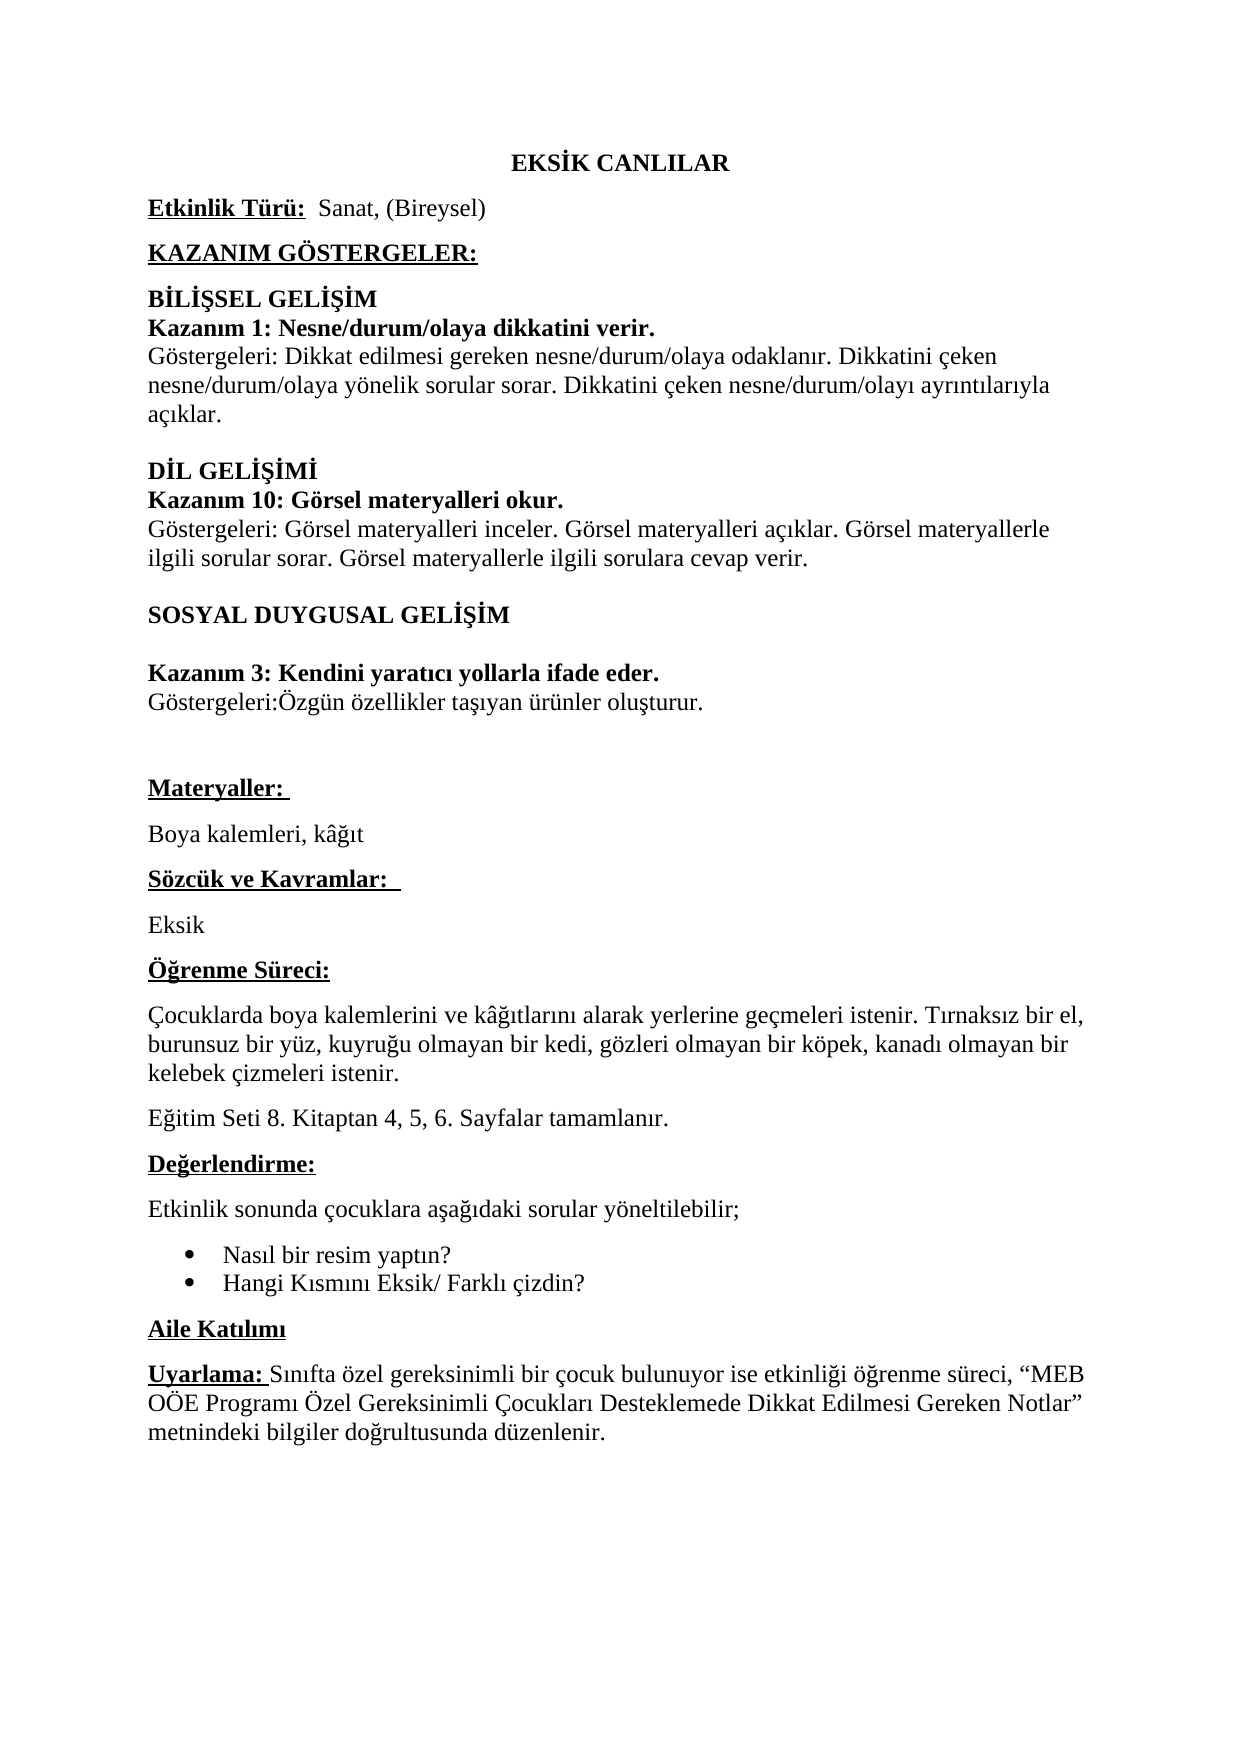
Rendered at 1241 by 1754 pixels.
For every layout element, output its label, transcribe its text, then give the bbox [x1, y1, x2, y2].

text KAZANIM GÖSTERGELER: [148, 238, 1093, 267]
text Kazanım 10: Görsel materyalleri okur. Göstergeleri: Görsel materyalleri inceler. Görsel materyalleri açıklar. Görsel materyallerle ilgili sorular sorar. Görsel materyallerle ilgili sorulara cevap verir. [563, 485, 1093, 571]
text Uyarlama: Sınıfta özel gereksinimli bir çocuk bulunuyor ise etkinliği öğrenme süreci, “MEB OÖE Programı Özel Gereksinimli Çocukları Desteklemede Dikkat Edilmesi Gereken Notlar” metnindeki bilgiler doğrultusunda düzenlenir. [148, 1359, 1093, 1446]
text BİLİŞSEL GELİŞİM [148, 284, 1093, 313]
text Eğitim Seti 8. Kitaptan 4, 5, 6. Sayfalar tamamlanır. [148, 1103, 1093, 1132]
text Eksik [148, 910, 1093, 938]
text Etkinlik Türü: Sanat, (Bireysel) [148, 193, 1093, 222]
text SOSYAL DUYGUSAL GELİŞİM [148, 600, 1093, 629]
text Öğrenme Süreci: [148, 955, 1093, 984]
text Sözcük ve Kavramlar: [148, 864, 1093, 893]
text Kazanım 1: Nesne/durum/olaya dikkatini verir. Göstergeleri: Dikkat edilmesi gereken nesne/durum/olaya odaklanır. Dikkatini çeken nesne/durum/olaya yönelik sorular sorar. Dikkatini çeken nesne/durum/olayı ayrıntılarıyla açıklar. [148, 313, 1093, 428]
list Nasıl bir resim yaptın? [185, 1240, 1093, 1268]
text EKSİK CANLILAR [148, 148, 1093, 176]
text Boya kalemleri, kâğıt [148, 819, 1093, 848]
text Materyaller: [148, 773, 1093, 802]
text Değerlendirme: [148, 1149, 1093, 1178]
subtitle Kazanım 3: Kendini yaratıcı yollarla ifade eder. Göstergeleri:Özgün özellikler taşıyan ürünler oluşturur. [148, 658, 1093, 716]
text Etkinlik sonunda çocuklara aşağıdaki sorular yöneltilebilir; [148, 1194, 1093, 1223]
list Hangi Kısmını Eksik/ Farklı çizdin? [185, 1268, 1093, 1297]
text DİL GELİŞİMİ [148, 456, 1093, 485]
text Aile Katılımı [148, 1314, 1093, 1343]
text Çocuklarda boya kalemlerini ve kâğıtlarını alarak yerlerine geçmeleri istenir. Tırnaksız bir el, burunsuz bir yüz, kuyruğu olmayan bir kedi, gözleri olmayan bir köpek, kanadı olmayan bir kelebek çizmeleri istenir. [148, 1001, 1093, 1087]
